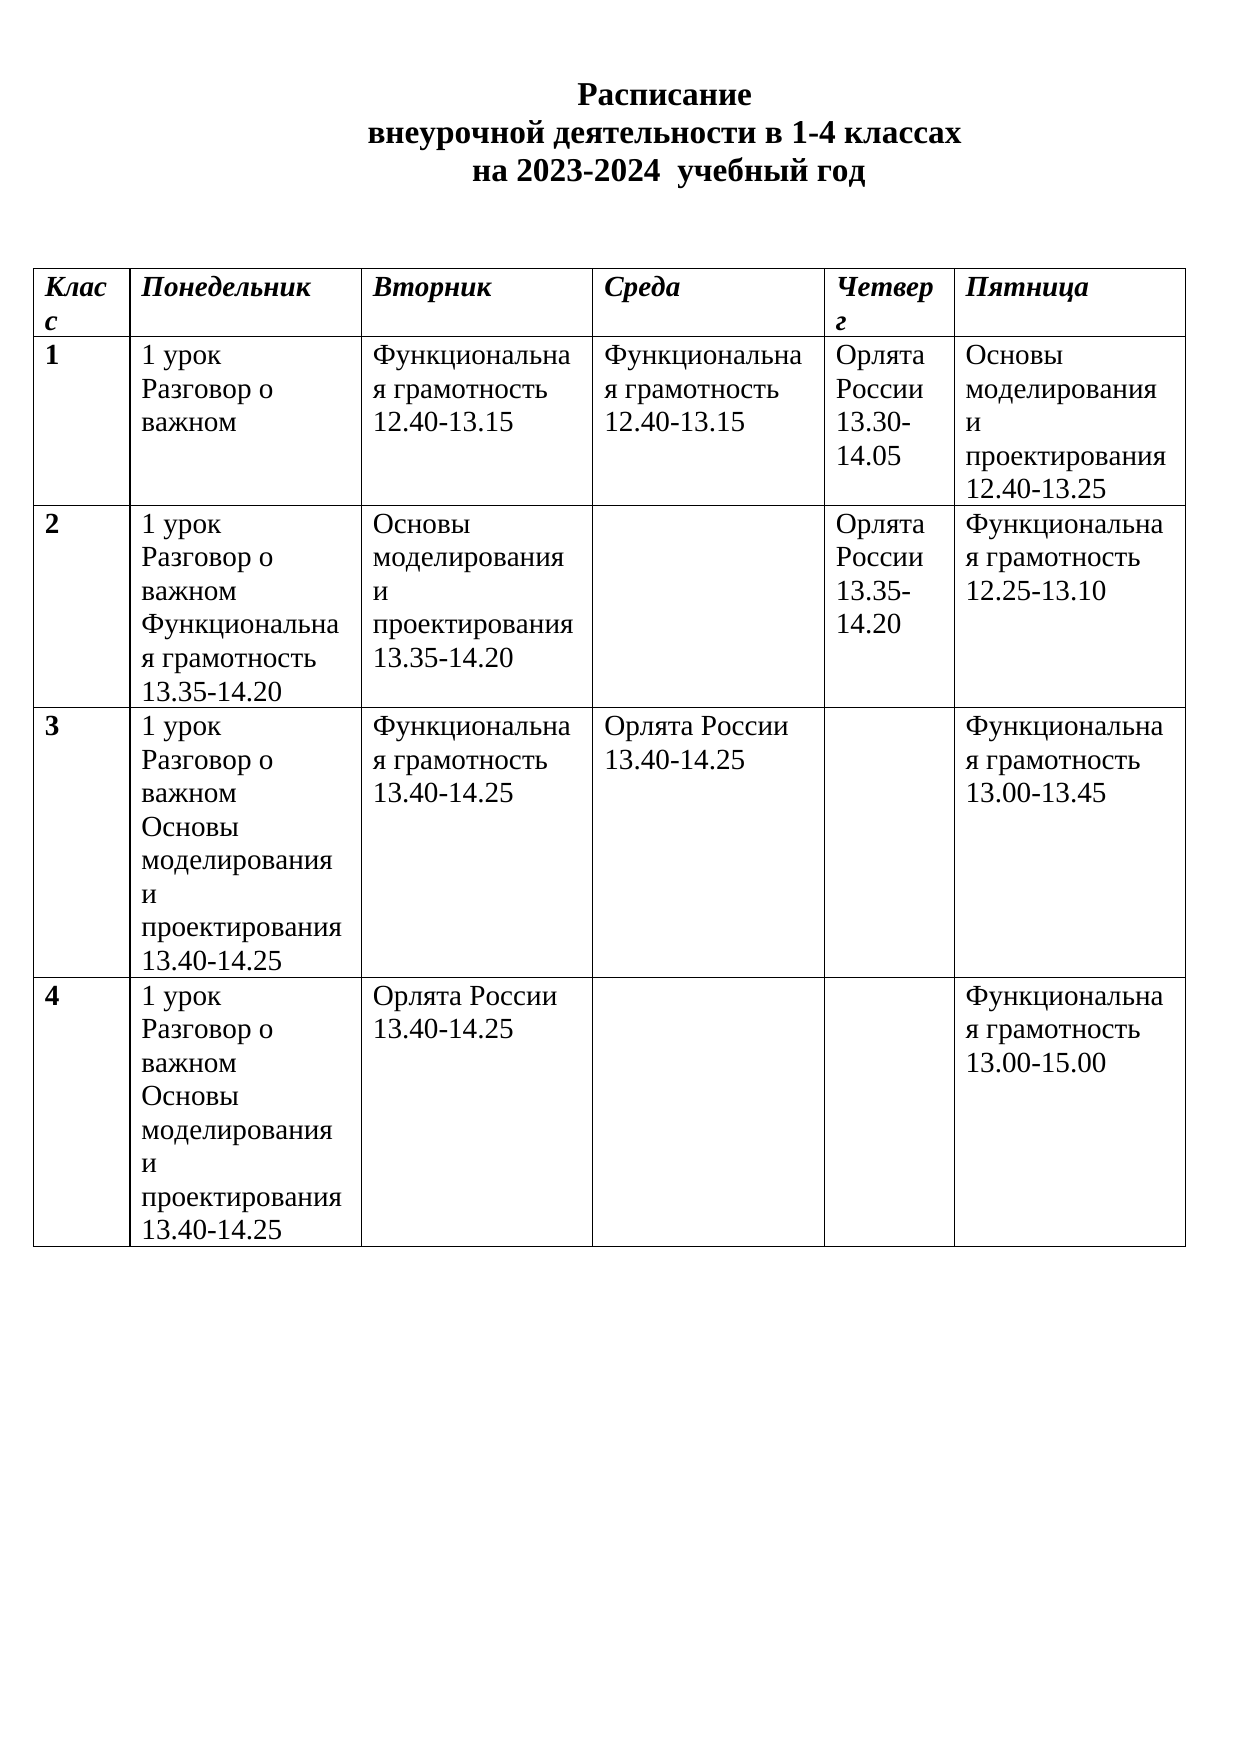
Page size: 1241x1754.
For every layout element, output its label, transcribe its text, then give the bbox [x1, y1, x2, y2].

text на 2023-2024 учебный год [177, 151, 1152, 189]
table_cell 3 [34, 708, 129, 977]
table_cell Орлята России 13.30-14.05 [825, 337, 954, 505]
table_cell Функциональная грамотность 13.00-13.45 [955, 708, 1185, 977]
table_cell Орлята России 13.35-14.20 [825, 506, 954, 707]
table_cell [825, 978, 954, 1246]
table_cell Орлята России 13.40-14.25 [362, 978, 592, 1246]
table_cell 1 урок Разговор о важном Функциональная грамотность 13.35-14.20 [131, 506, 361, 707]
table_cell 1 урок Разговор о важном Основы моделирования и проектирования 13.40-14.25 [131, 708, 361, 977]
table_header Четверг [825, 269, 954, 336]
table_header Понедельник [131, 269, 361, 336]
table_cell 2 [34, 506, 129, 707]
table_header Среда [593, 269, 824, 336]
table_cell [593, 978, 824, 1246]
table_cell 1 [34, 337, 129, 505]
text Расписание [177, 74, 1152, 112]
table_cell [593, 506, 824, 707]
table_header Вторник [362, 269, 592, 336]
table_cell Основы моделирования и проектирования 12.40-13.25 [955, 337, 1185, 505]
table_cell Основы моделирования и проектирования 13.35-14.20 [362, 506, 592, 707]
table_cell 1 урок Разговор о важном Основы моделирования и проектирования 13.40-14.25 [131, 978, 361, 1246]
table_header Пятница [955, 269, 1185, 336]
table_header Класс [34, 269, 129, 336]
text внеурочной деятельности в 1-4 классах [177, 112, 1152, 151]
table_cell [825, 708, 954, 977]
table_cell Функциональная грамотность 13.40-14.25 [362, 708, 592, 977]
table_cell Орлята России 13.40-14.25 [593, 708, 824, 977]
table_cell Функциональная грамотность 12.25-13.10 [955, 506, 1185, 707]
table_cell Функциональная грамотность 12.40-13.15 [362, 337, 592, 505]
table_cell Функциональная грамотность 12.40-13.15 [593, 337, 824, 505]
table_cell 4 [34, 978, 129, 1246]
table_cell 1 урок Разговор о важном [131, 337, 361, 505]
table_cell Функциональная грамотность 13.00-15.00 [955, 978, 1185, 1246]
